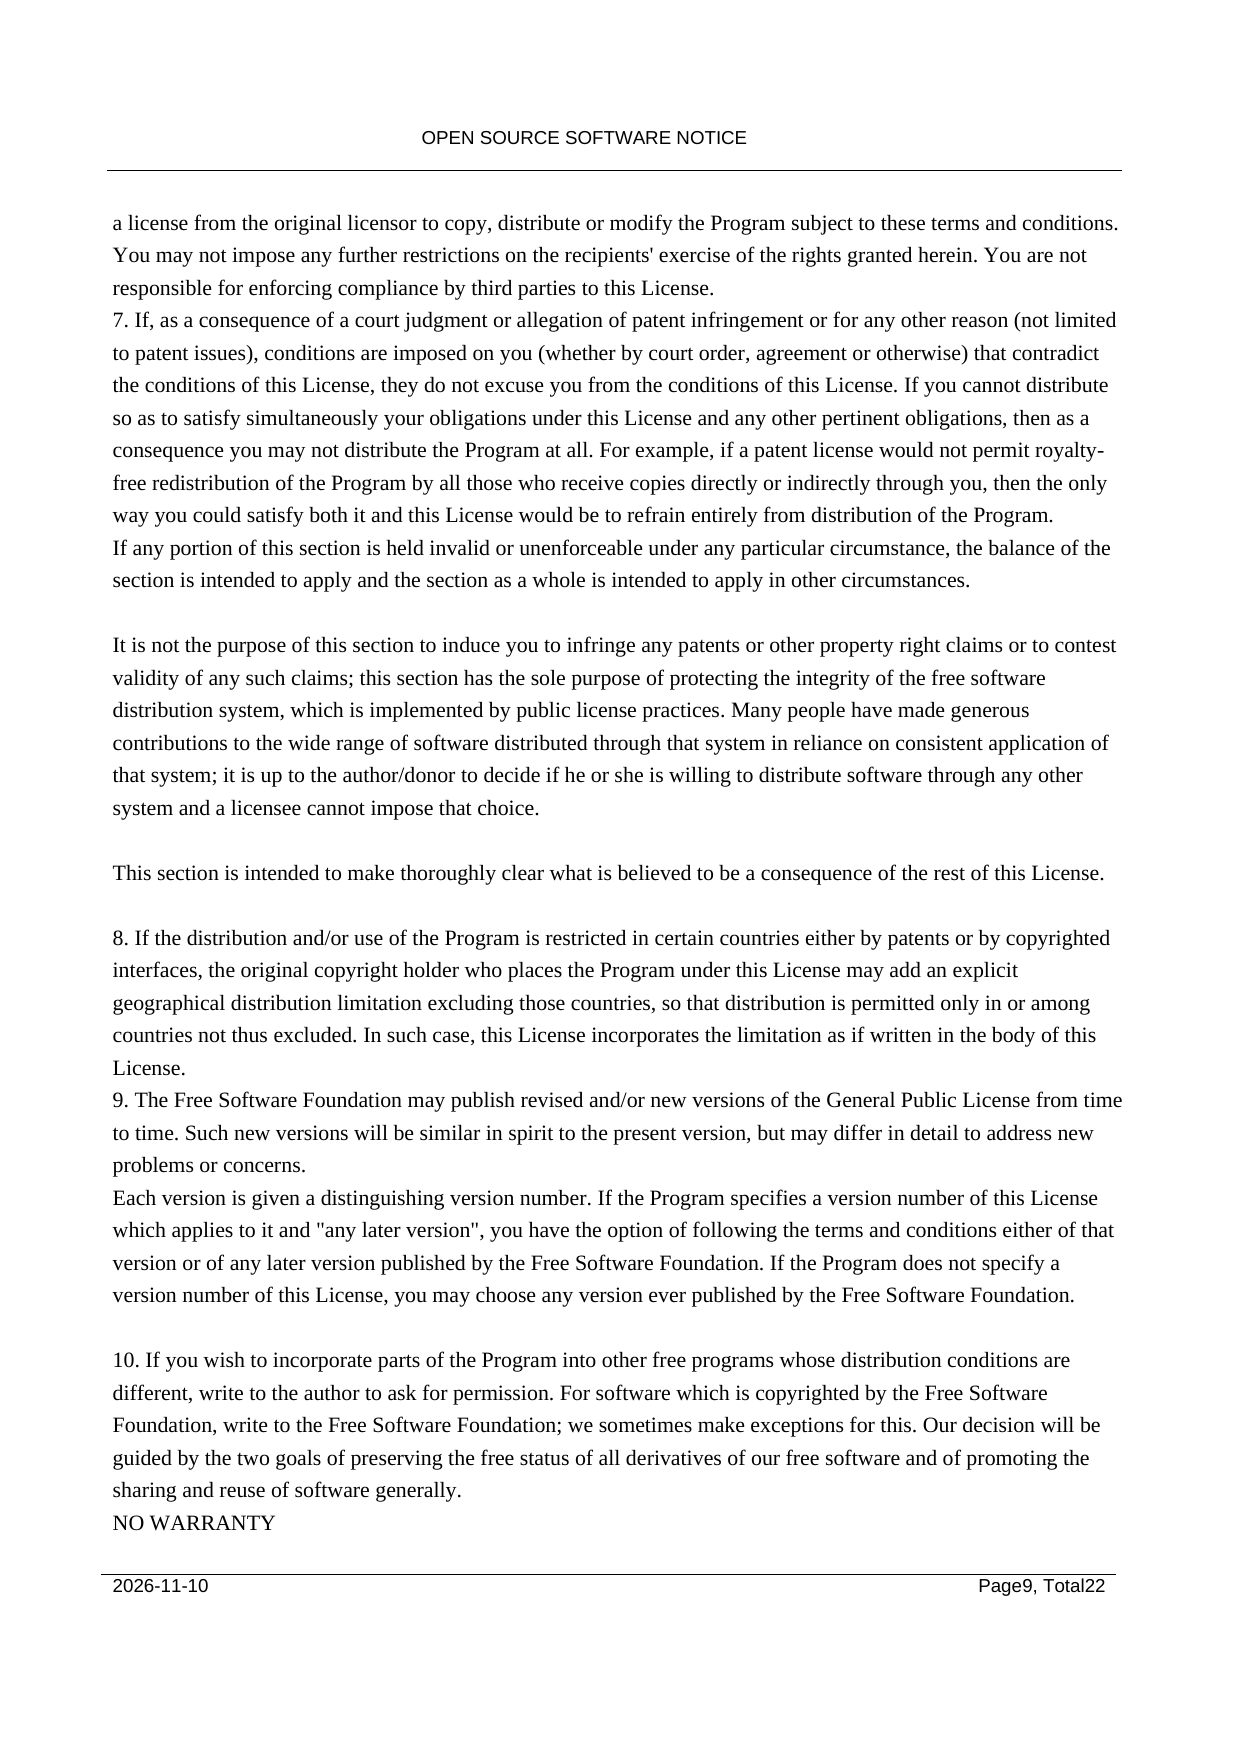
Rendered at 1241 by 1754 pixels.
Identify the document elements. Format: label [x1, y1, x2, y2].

text [112, 206, 1128, 1539]
